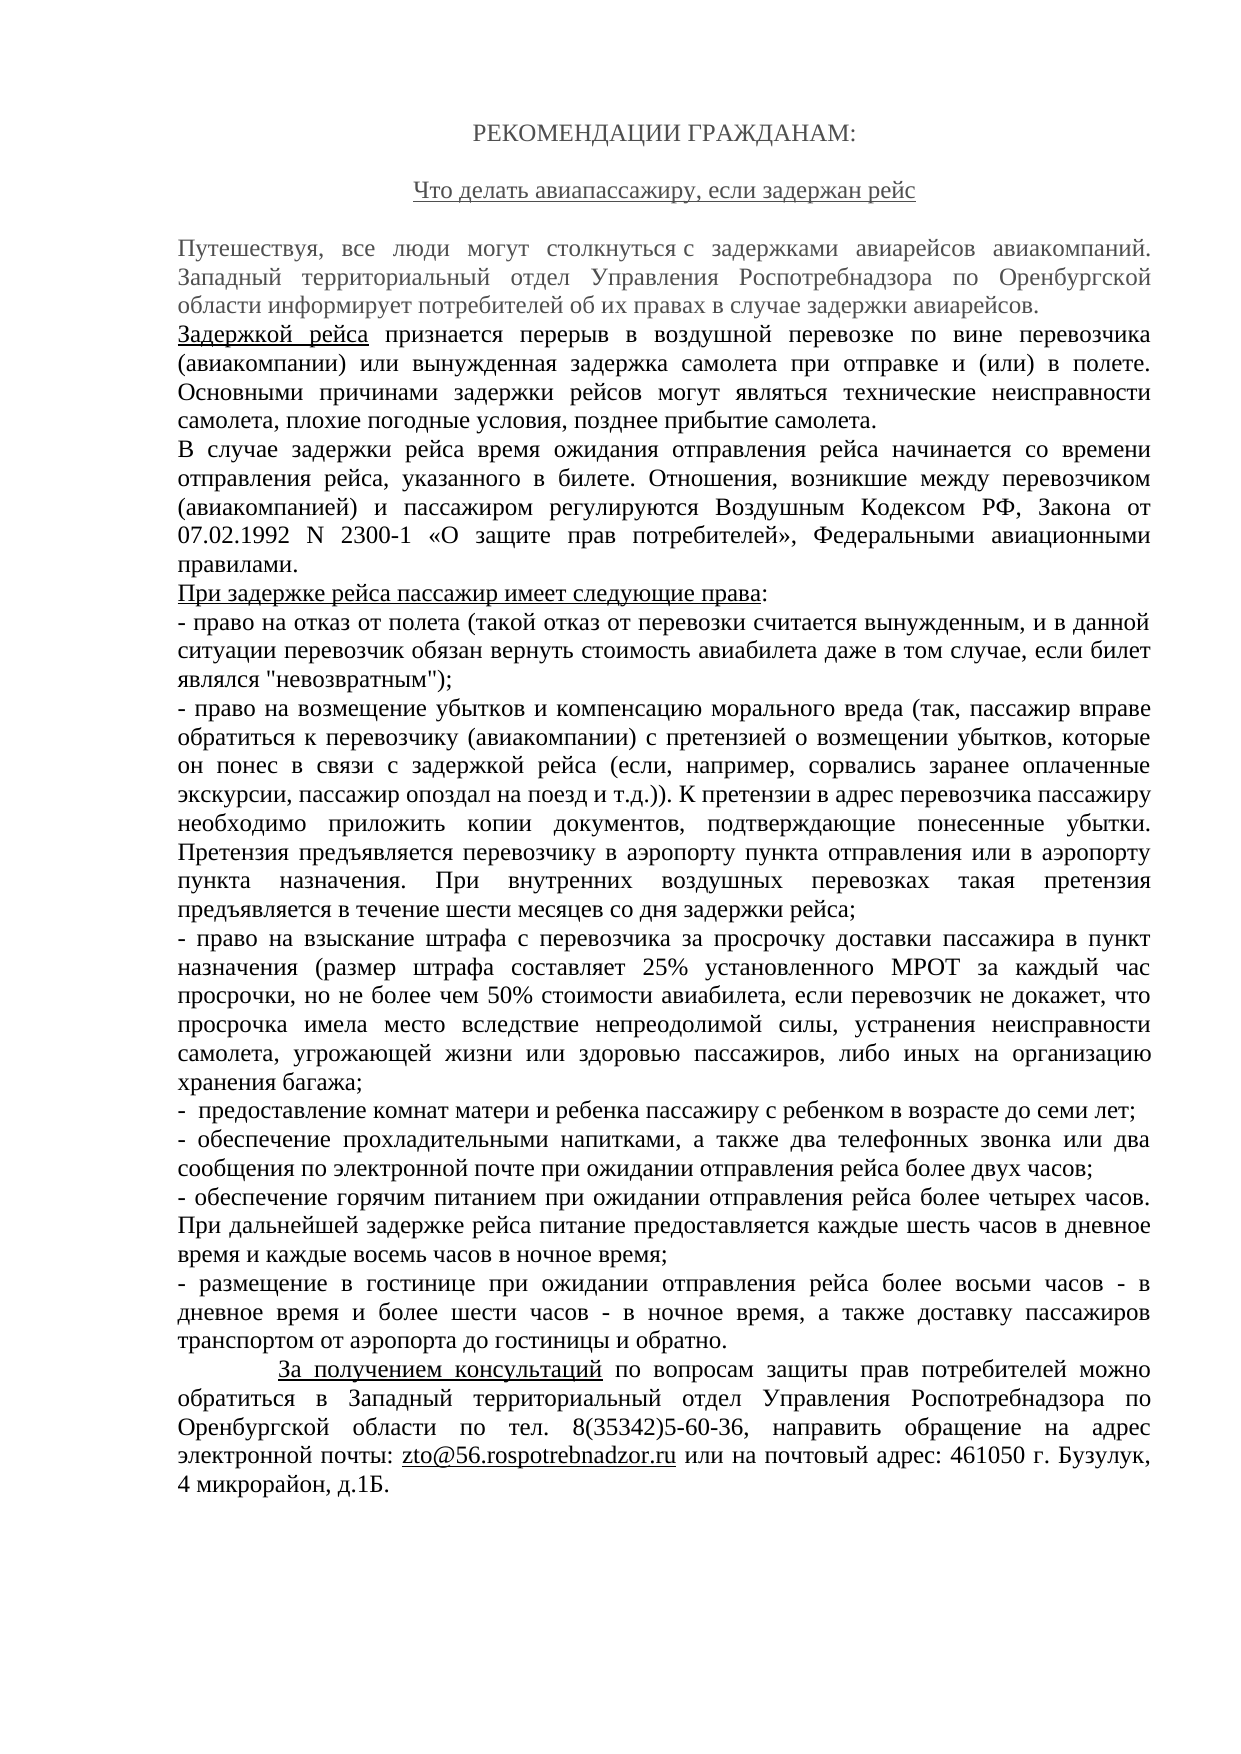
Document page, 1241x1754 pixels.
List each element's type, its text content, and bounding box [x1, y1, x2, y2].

table_header РЕКОМЕНДАЦИИ ГРАЖДАНАМ: Что делать авиапассажиру, если задержан рейс Путешествуя, все люди могут столкнуться с задержками авиарейсов авиакомпаний. Западный территориальный отдел Управления Роспотребнадзора по Оренбургской области информирует потребителей об их правах в случае задержки авиарейсов. Задержкой рейса признается перерыв в воздушной перевозке по вине перевозчика (авиакомпании) или вынужденная задержка самолета при отправке и (или) в полете. Основными причинами задержки рейсов могут являться технические неисправности самолета, плохие погодные условия, позднее прибытие самолета. В случае задержки рейса время ожидания отправления рейса начинается со времени отправления рейса, указанного в билете. Отношения, возникшие между перевозчиком (авиакомпанией) и пассажиром регулируются Воздушным Кодексом РФ, Закона от 07.02.1992 N 2300-1 «О защите прав потребителей», Федеральными авиационными правилами. При задержке рейса пассажир имеет следующие права: - право на отказ от полета (такой отказ от перевозки считается вынужденным, и в данной ситуации перевозчик обязан вернуть стоимость авиабилета даже в том случае, если билет являлся "невозвратным"); - право на возмещение убытков и компенсацию морального вреда (так, пассажир вправе обратиться к перевозчику (авиакомпании) с претензией о возмещении убытков, которые он понес в связи с задержкой рейса (если, например, сорвались заранее оплаченные экскурсии, пассажир опоздал на поезд и т.д.)). К претензии в адрес перевозчика пассажиру необходимо приложить копии документов, подтверждающие понесенные убытки. Претензия предъявляется перевозчику в аэропорту пункта отправления или в аэропорту пункта назначения. При внутренних воздушных перевозках такая претензия предъявляется в течение шести месяцев со дня задержки рейса; - право на взыскание штрафа с перевозчика за просрочку доставки пассажира в пункт назначения (размер штрафа составляет 25% установленного МРОТ за каждый час просрочки, но не более чем 50% стоимости авиабилета, если перевозчик не докажет, что просрочка имела место вследствие непреодолимой силы, устранения неисправности самолета, угрожающей жизни или здоровью пассажиров, либо иных на организацию хранения багажа; - предоставление комнат матери и ребенка пассажиру с ребенком в возрасте до семи лет; - обеспечение прохладительными напитками, а также два телефонных звонка или два сообщения по электронной почте при ожидании отправления рейса более двух часов; - обеспечение горячим питанием при ожидании отправления рейса более четырех часов. При дальнейшей задержке рейса питание предоставляется каждые шесть часов в дневное время и каждые восемь часов в ночное время; - размещение в гостинице при ожидании отправления рейса более восьми часов - в дневное время и более шести часов - в ночное время, а также доставку пассажиров транспортом от аэропорта до гостиницы и обратно. За получением консультаций по вопросам защиты прав потребителей можно обратиться в Западный территориальный отдел Управления Роспотребнадзора по Оренбургской области по тел. 8(35342)5-60-36, направить обращение на адрес электронной почты: zto@56.rospotrebnadzor.ru или на почтовый адрес: 461050 г. Бузулук, 4 микрорайон, д.1Б. Начало формы Конец формы [177, 118, 1152, 1498]
